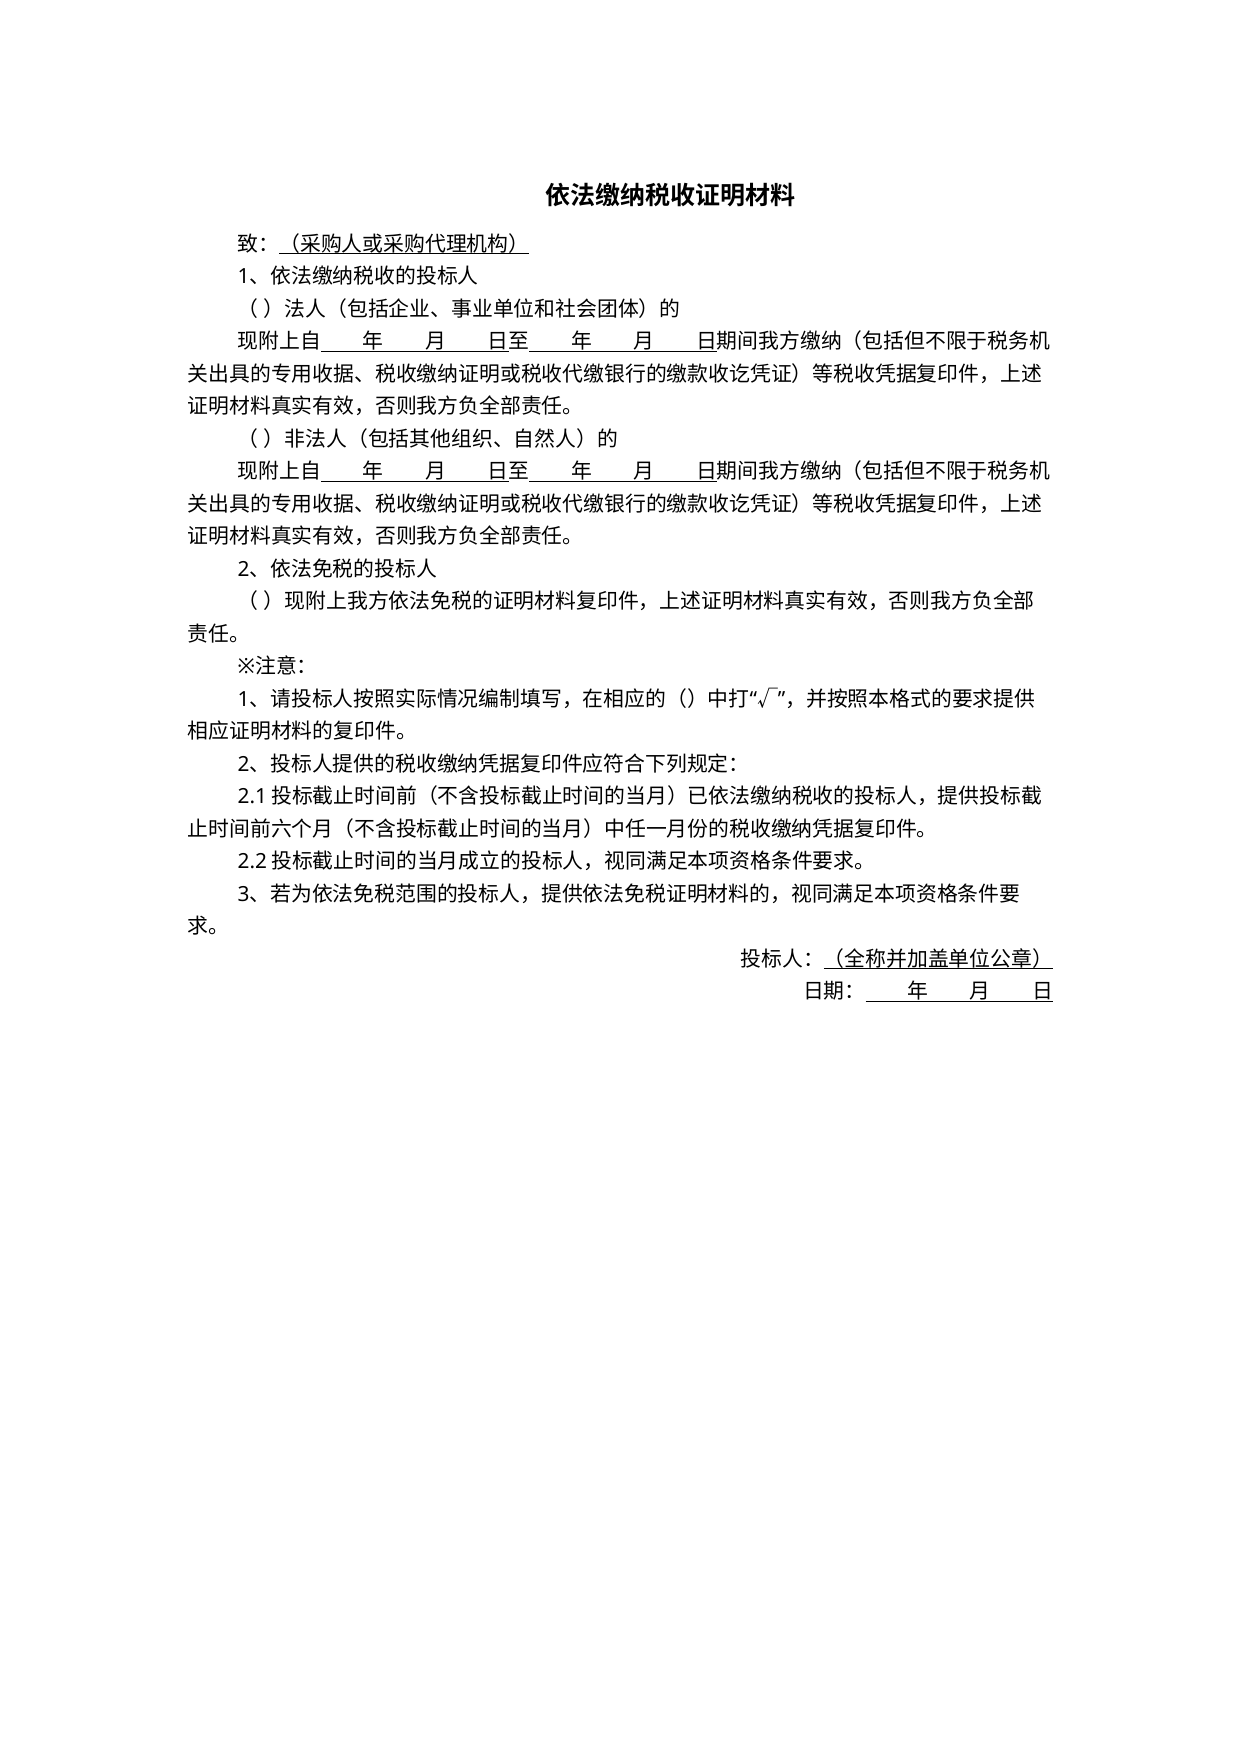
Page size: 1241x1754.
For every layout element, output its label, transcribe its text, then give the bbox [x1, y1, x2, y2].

text （ ）非法人（包括其他组织、自然人）的 [187, 422, 1053, 454]
text 投标人：（全称并加盖单位公章） [187, 942, 1053, 974]
text ※注意： [187, 649, 1053, 682]
text 1、依法缴纳税收的投标人 [187, 259, 1053, 292]
text 3、若为依法免税范围的投标人，提供依法免税证明材料的，视同满足本项资格条件要求。 [187, 877, 1053, 942]
text 日期： 年 月 日 [187, 974, 1053, 1007]
text 2.2投标截止时间的当月成立的投标人，视同满足本项资格条件要求。 [187, 844, 1053, 877]
text （ ）法人（包括企业、事业单位和社会团体）的 [187, 292, 1053, 324]
text 现附上自 年 月 日至 年 月 日期间我方缴纳（包括但不限于税务机关出具的专用收据、税收缴纳证明或税收代缴银行的缴款收讫凭证）等税收凭据复印件，上述证明材料真实有效，否则我方负全部责任。 [187, 324, 1053, 422]
text 1、请投标人按照实际情况编制填写，在相应的（）中打“√”，并按照本格式的要求提供相应证明材料的复印件。 [187, 682, 1053, 747]
text 依法缴纳税收证明材料 [187, 162, 1053, 227]
text （ ）现附上我方依法免税的证明材料复印件，上述证明材料真实有效，否则我方负全部责任。 [187, 584, 1053, 649]
text 现附上自 年 月 日至 年 月 日期间我方缴纳（包括但不限于税务机关出具的专用收据、税收缴纳证明或税收代缴银行的缴款收讫凭证）等税收凭据复印件，上述证明材料真实有效，否则我方负全部责任。 [187, 454, 1053, 552]
text 2、投标人提供的税收缴纳凭据复印件应符合下列规定： [187, 747, 1053, 779]
text 致：（采购人或采购代理机构） [187, 227, 1053, 259]
text 2、依法免税的投标人 [187, 552, 1053, 584]
text 2.1投标截止时间前（不含投标截止时间的当月）已依法缴纳税收的投标人，提供投标截止时间前六个月（不含投标截止时间的当月）中任一月份的税收缴纳凭据复印件。 [187, 779, 1053, 844]
